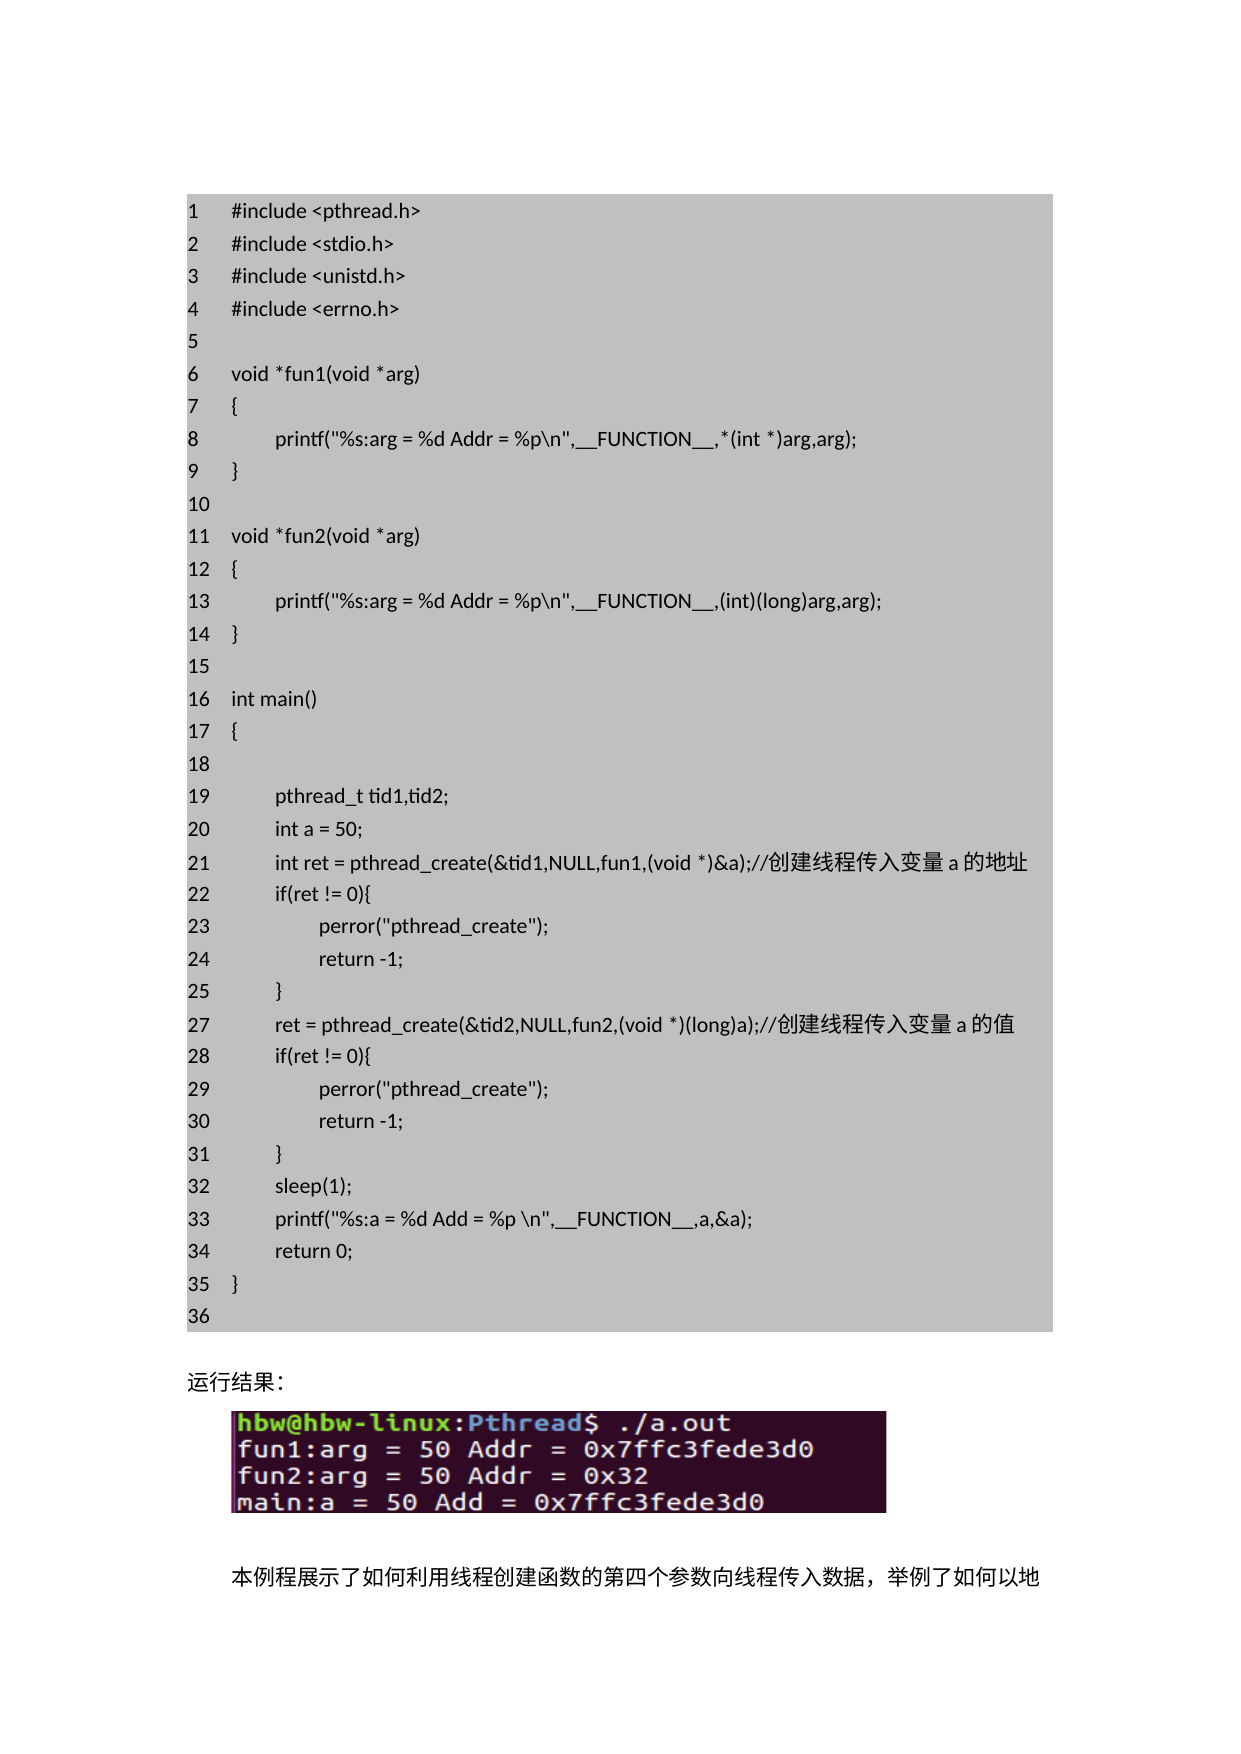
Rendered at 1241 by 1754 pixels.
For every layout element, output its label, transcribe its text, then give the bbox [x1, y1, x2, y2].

text 14 } [187, 617, 1053, 649]
text 10 [187, 487, 1053, 519]
text 15 [187, 649, 1053, 682]
text 13 printf("%s:arg = %d Addr = %p\n",__FUNCTION__,(int)(long)arg,arg); [187, 584, 1053, 617]
text 18 [187, 747, 1053, 779]
text 24 return -1; [187, 942, 1053, 974]
text 22 if(ret != 0){ [187, 877, 1053, 909]
text 4 #include <errno.h> [187, 292, 1053, 324]
text 31 } [187, 1137, 1053, 1169]
text 1 #include <pthread.h> [187, 194, 1053, 227]
text 32 sleep(1); [187, 1169, 1053, 1202]
text 30 return -1; [187, 1104, 1053, 1137]
text 21 int ret = pthread_create(&tid1,NULL,fun1,(void *)&a);//创建线程传入变量a的地址 [187, 844, 1053, 877]
text 23 perror("pthread_create"); [187, 909, 1053, 942]
text 17 { [187, 714, 1053, 747]
text 19 pthread_t tid1,tid2; [187, 779, 1053, 812]
text 6 void *fun1(void *arg) [187, 357, 1053, 389]
text 27 ret = pthread_create(&tid2,NULL,fun2,(void *)(long)a);//创建线程传入变量a的值 [187, 1007, 1053, 1039]
text 36 [187, 1299, 1053, 1332]
text 29 perror("pthread_create"); [187, 1072, 1053, 1104]
text 5 [187, 324, 1053, 357]
text 2 #include <stdio.h> [187, 227, 1053, 259]
text 28 if(ret != 0){ [187, 1039, 1053, 1072]
text 25 } [187, 974, 1053, 1007]
text 3 #include <unistd.h> [187, 259, 1053, 292]
text 9 } [187, 454, 1053, 487]
text 11 void *fun2(void *arg) [187, 519, 1053, 552]
text 8 printf("%s:arg = %d Addr = %p\n",__FUNCTION__,*(int *)arg,arg); [187, 422, 1053, 454]
picture [231, 1411, 887, 1513]
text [187, 1559, 1053, 1592]
text 7 { [187, 389, 1053, 422]
text 12 { [187, 552, 1053, 584]
text 运行结果： [187, 1364, 1053, 1397]
text 35 } [187, 1267, 1053, 1299]
text 34 return 0; [187, 1234, 1053, 1267]
text 33 printf("%s:a = %d Add = %p \n",__FUNCTION__,a,&a); [187, 1202, 1053, 1234]
text 20 int a = 50; [187, 812, 1053, 844]
text 16 int main() [187, 682, 1053, 714]
